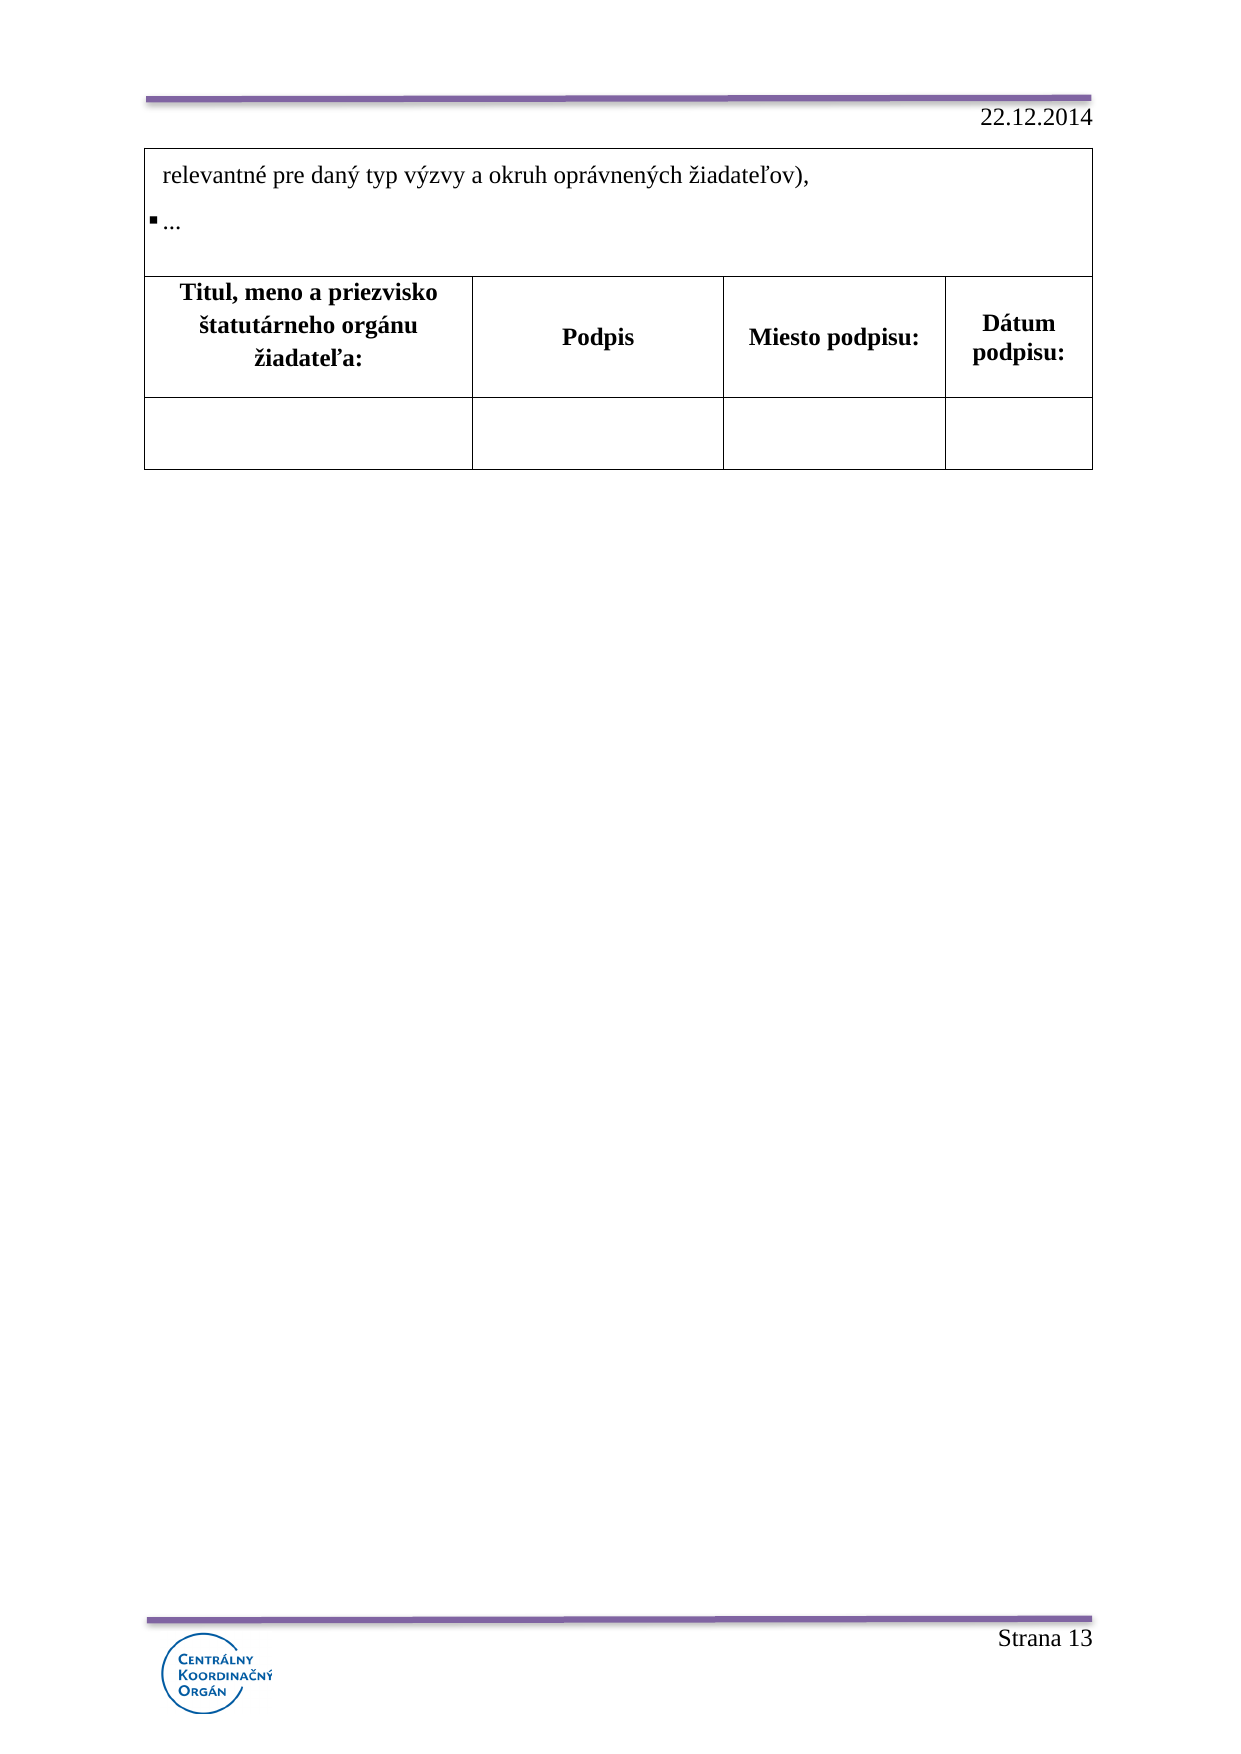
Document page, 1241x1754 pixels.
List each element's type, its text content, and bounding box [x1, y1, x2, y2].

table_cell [145, 149, 1092, 276]
table_cell Titul, meno a priezvisko štatutárneho orgánu žiadateľa: [145, 277, 472, 397]
table_cell Miesto podpisu: [724, 277, 945, 397]
table_cell Dátum podpisu: [946, 277, 1092, 397]
table_cell Podpis [473, 277, 723, 397]
table_cell [724, 398, 945, 469]
picture [159, 1631, 272, 1713]
table_cell [946, 398, 1092, 469]
table_cell [473, 398, 723, 469]
table_cell [145, 398, 472, 469]
